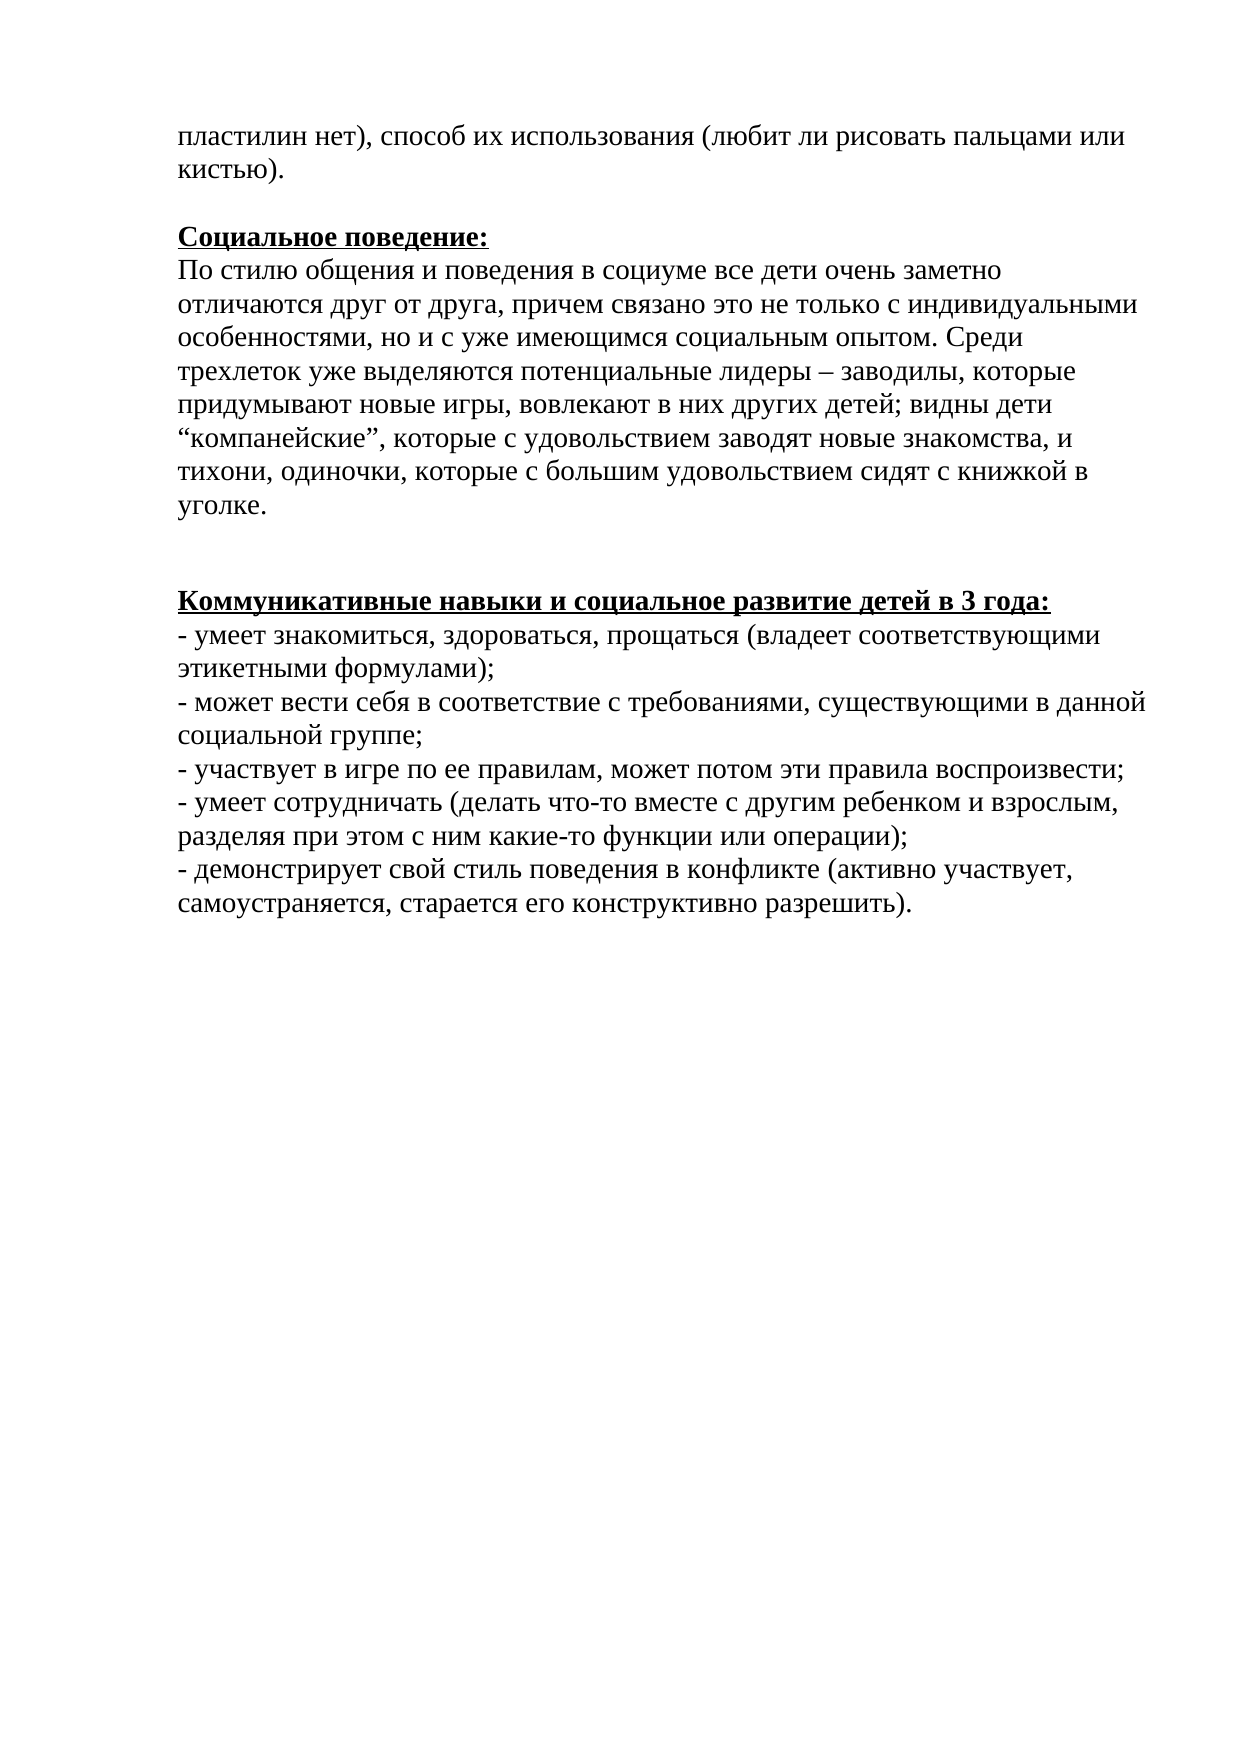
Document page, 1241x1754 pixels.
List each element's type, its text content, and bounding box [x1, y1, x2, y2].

text Коммуникативные навыки и социальное развитие детей в 3 года: - умеет знакомиться, здороваться, прощаться (владеет соответствующими этикетными формулами); - может вести себя в соответствие с требованиями, существующими в данной социальной группе; - участвует в игре по ее правилам, может потом эти правила воспроизвести; - умеет сотрудничать (делать что-то вместе с другим ребенком и взрослым, разделяя при этом с ним какие-то функции или операции); - демонстрирует свой стиль поведения в конфликте (активно участвует, самоустраняется, старается его конструктивно разрешить). [177, 550, 1152, 947]
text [177, 118, 1152, 521]
